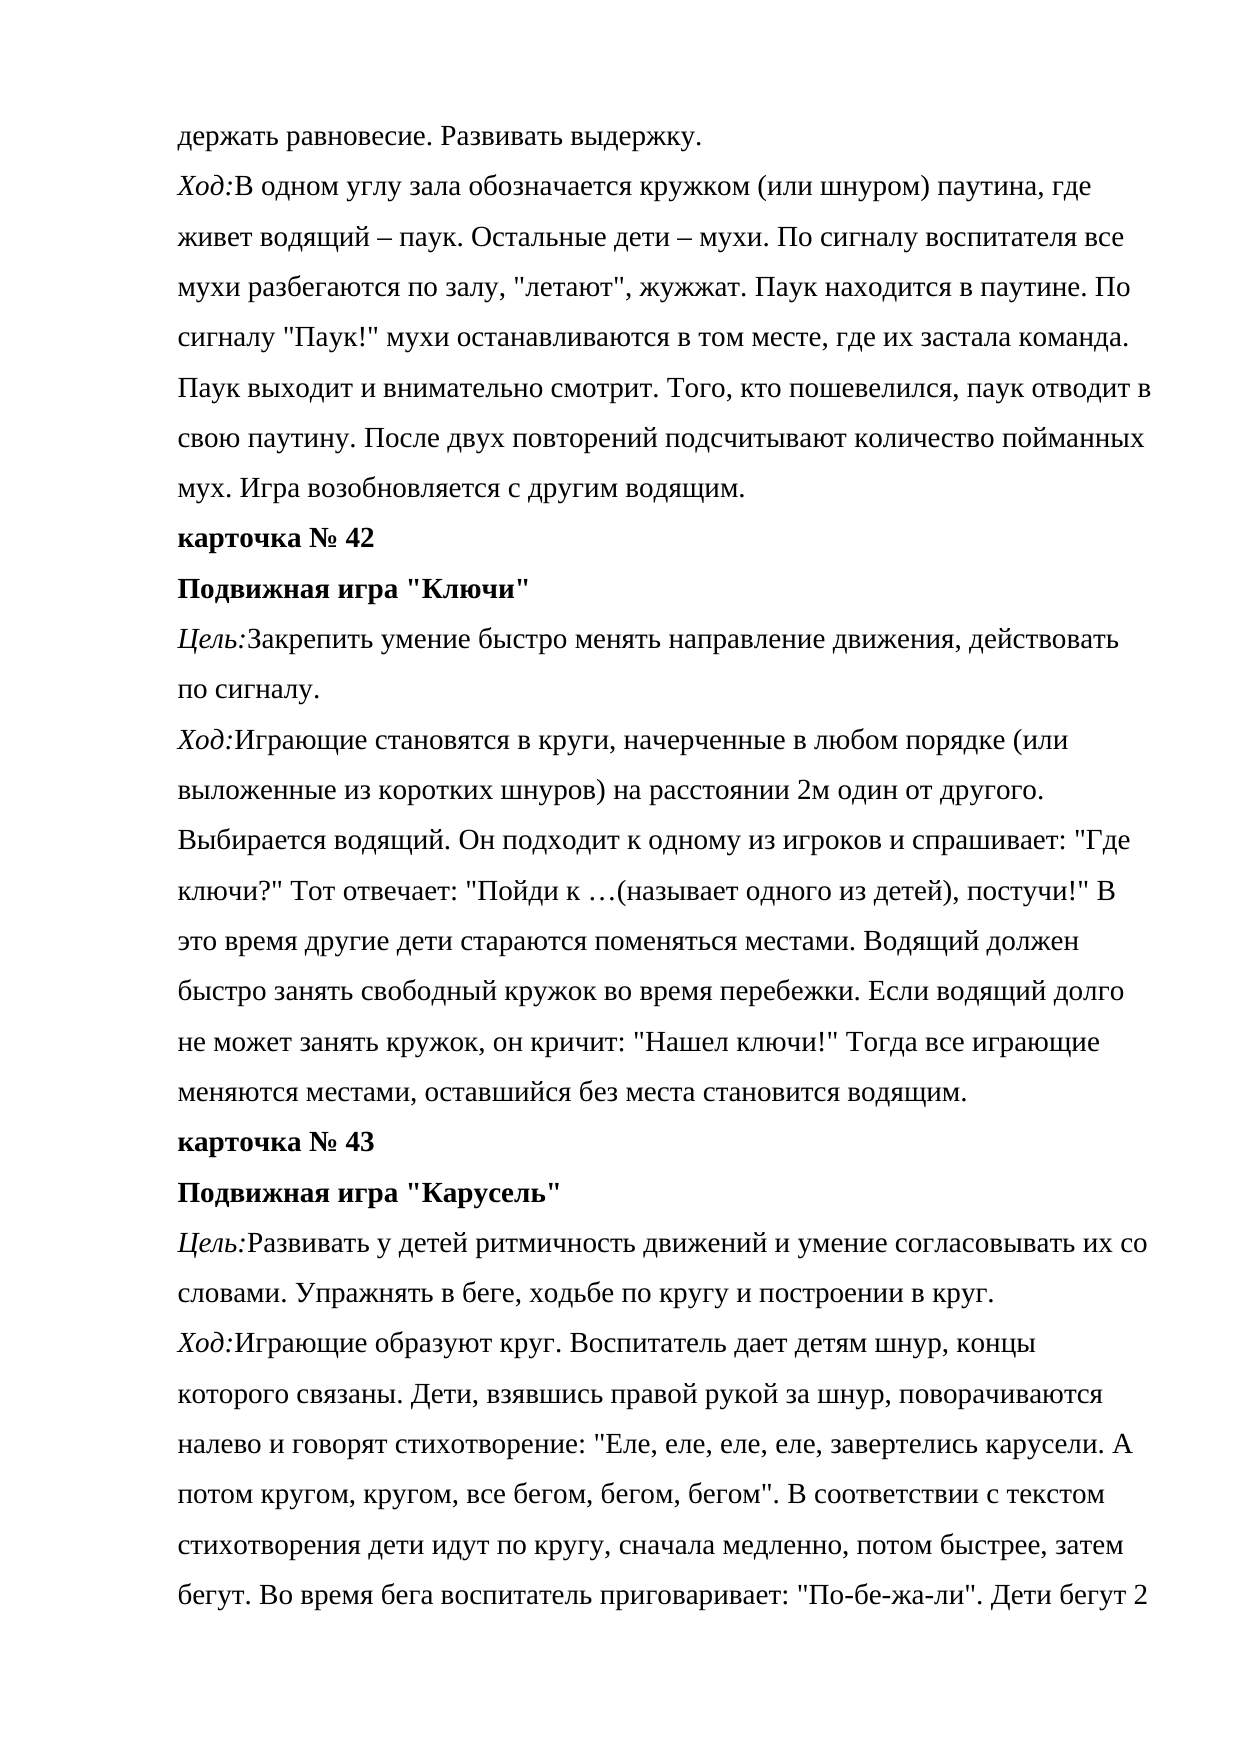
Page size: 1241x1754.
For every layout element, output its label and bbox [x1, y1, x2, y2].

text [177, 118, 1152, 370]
text [177, 403, 1152, 1611]
